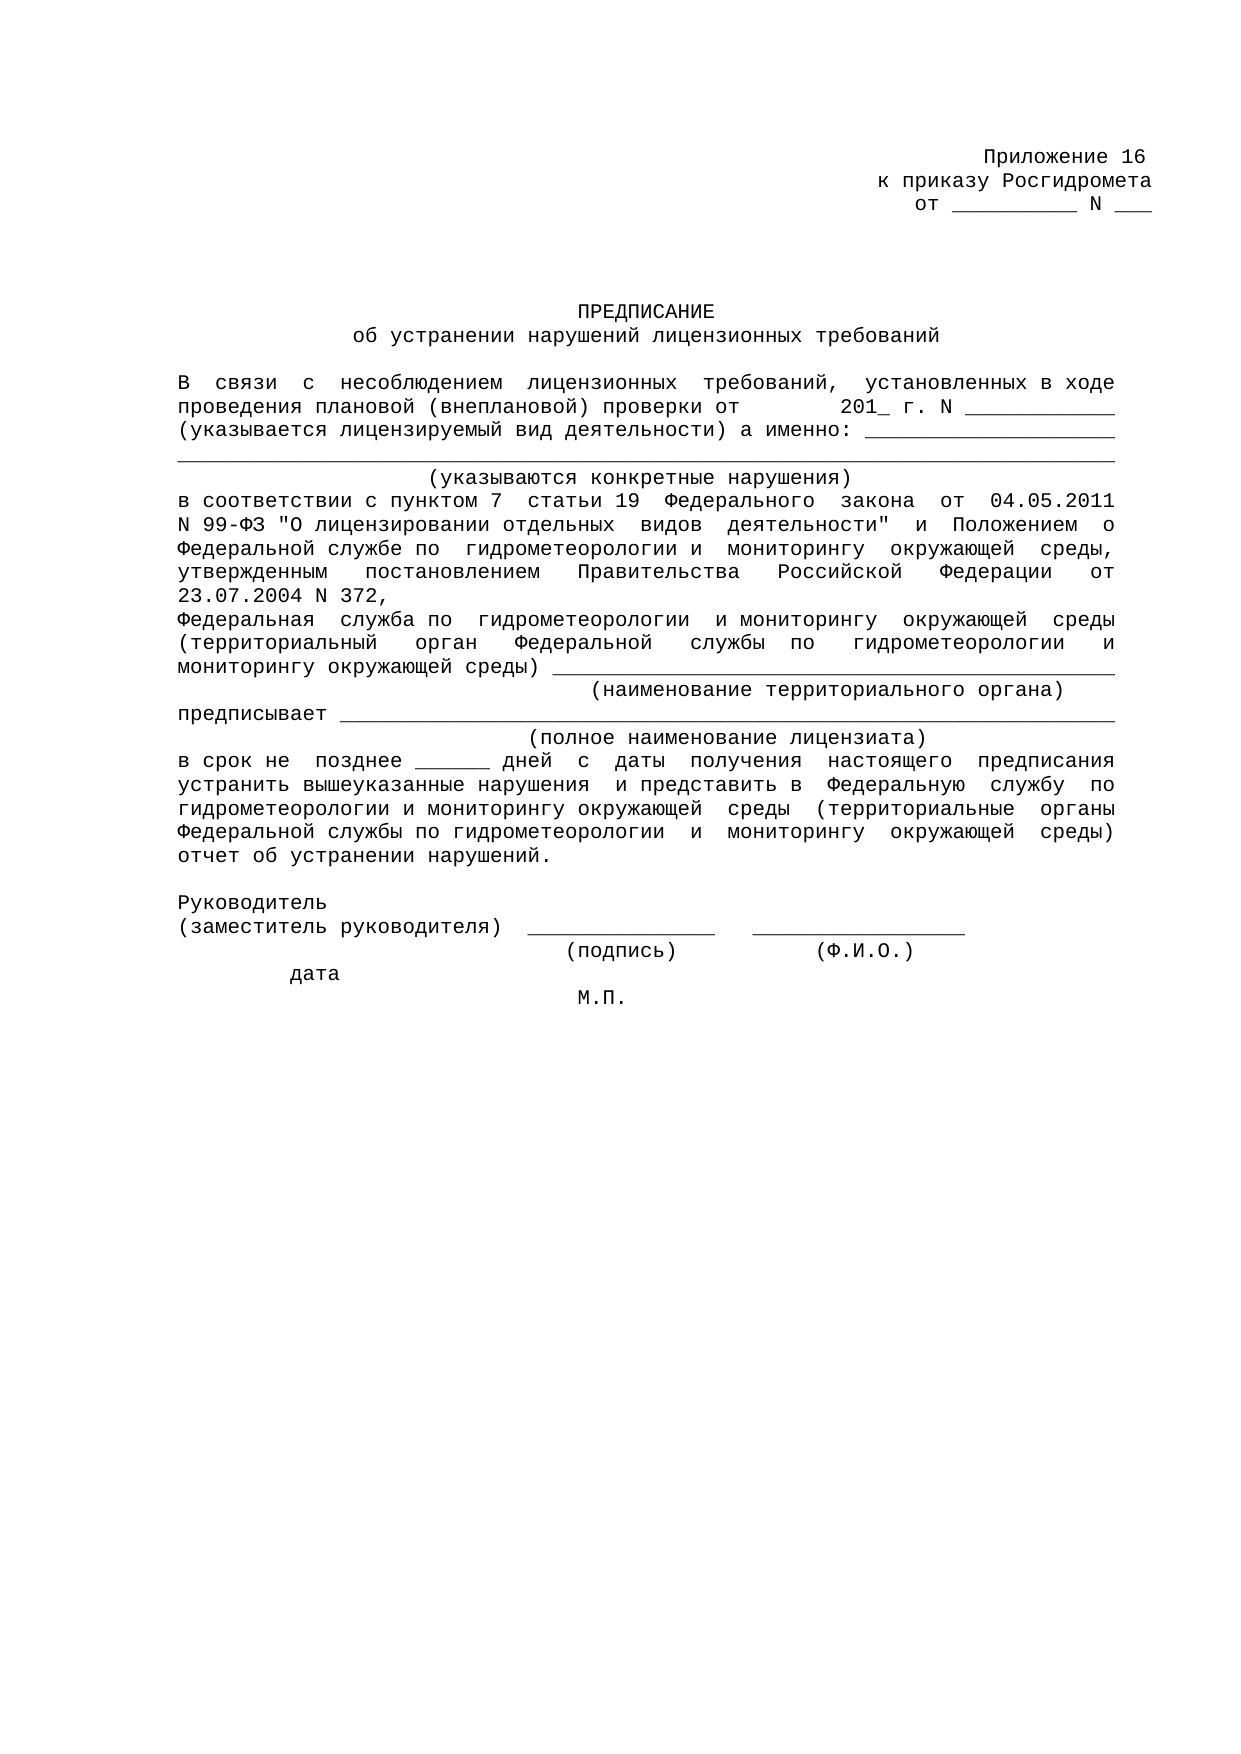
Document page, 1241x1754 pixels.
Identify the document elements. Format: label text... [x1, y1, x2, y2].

text N 99-ФЗ "О лицензировании отдельных видов деятельности" и Положением о [177, 514, 1152, 538]
text (подпись) (Ф.И.О.) [177, 939, 1152, 963]
text (полное наименование лицензиата) [177, 727, 1152, 750]
text в срок не позднее ______ дней с даты получения настоящего предписания [177, 750, 1152, 774]
text Руководитель [177, 892, 1152, 916]
text Федеральной службы по гидрометеорологии и мониторингу окружающей среды) [177, 821, 1152, 845]
text Федеральной службе по гидрометеорологии и мониторингу окружающей среды, [177, 538, 1152, 561]
text в соответствии с пунктом 7 статьи 19 Федерального закона от 04.05.2011 [177, 490, 1152, 514]
text ПРЕДПИСАНИЕ [177, 301, 1152, 325]
text утвержденным постановлением Правительства Российской Федерации от [177, 561, 1152, 585]
text (наименование территориального органа) [177, 679, 1152, 703]
text от __________ N ___ [177, 193, 1152, 217]
text (указывается лицензируемый вид деятельности) а именно: ____________________ [177, 419, 1152, 443]
text устранить вышеуказанные нарушения и представить в Федеральную службу по [177, 774, 1152, 798]
text предписывает ______________________________________________________________ [177, 703, 1152, 727]
text мониторингу окружающей среды) _____________________________________________ [177, 656, 1152, 679]
text проведения плановой (внеплановой) проверки от 201_ г. N ____________ [177, 396, 1152, 419]
text (заместитель руководителя) _______________ _________________ [177, 916, 1152, 939]
text отчет об устранении нарушений. [177, 845, 1152, 869]
text 23.07.2004 N 372, [177, 585, 1152, 608]
text (территориальный орган Федеральной службы по гидрометеорологии и [177, 632, 1152, 656]
text об устранении нарушений лицензионных требований [177, 325, 1152, 348]
text В связи с несоблюдением лицензионных требований, установленных в ходе [177, 372, 1152, 396]
text Федеральная служба по гидрометеорологии и мониторингу окружающей среды [177, 608, 1152, 632]
text ___________________________________________________________________________ [177, 443, 1152, 467]
text (указываются конкретные нарушения) [177, 467, 1152, 490]
text М.П. [177, 987, 1152, 1011]
text гидрометеорологии и мониторингу окружающей среды (территориальные органы [177, 798, 1152, 821]
text дата [177, 963, 1152, 987]
text к приказу Росгидромета [177, 170, 1152, 193]
text Приложение 16 [177, 146, 1152, 170]
